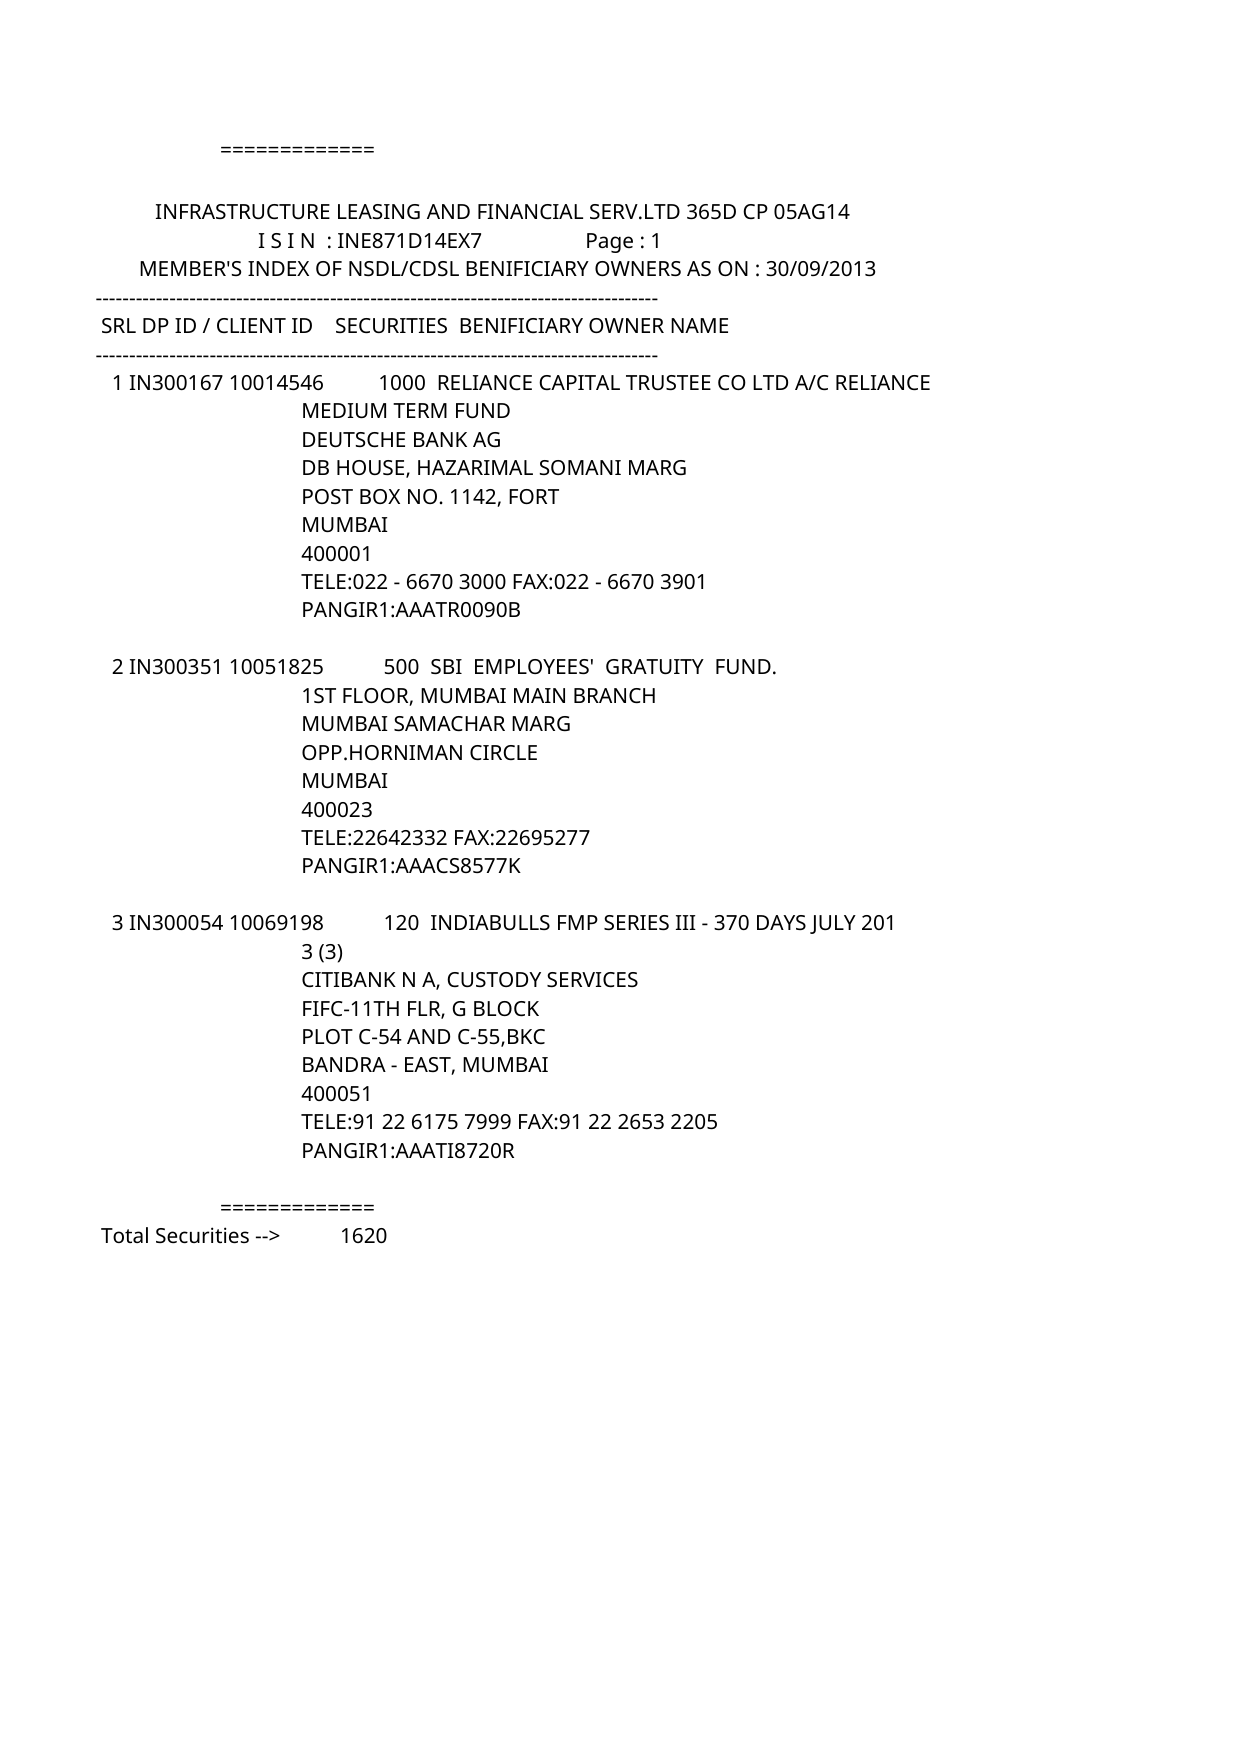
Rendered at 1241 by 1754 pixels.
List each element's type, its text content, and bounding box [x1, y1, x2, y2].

text OPP.HORNIMAN CIRCLE [90, 738, 1165, 766]
text 400051 [90, 1079, 1165, 1107]
text BANDRA - EAST, MUMBAI [90, 1051, 1165, 1079]
text ------------------------------------------------------------------------------------ [90, 283, 1165, 311]
text PLOT C-54 AND C-55,BKC [90, 1022, 1165, 1051]
text TELE:91 22 6175 7999 FAX:91 22 2653 2205 [90, 1107, 1165, 1136]
text FIFC-11TH FLR, G BLOCK [90, 994, 1165, 1022]
text MEMBER'S INDEX OF NSDL/CDSL BENIFICIARY OWNERS AS ON : 30/09/2013 [90, 254, 1165, 283]
text ============= [90, 135, 1165, 197]
text Total Securities --> 1620 [90, 1221, 1165, 1250]
text PANGIR1:AAATI8720R [90, 1136, 1165, 1164]
text TELE:22642332 FAX:22695277 [90, 823, 1165, 852]
text POST BOX NO. 1142, FORT [90, 482, 1165, 510]
text DEUTSCHE BANK AG [90, 425, 1165, 453]
text TELE:022 - 6670 3000 FAX:022 - 6670 3901 [90, 567, 1165, 596]
text SRL DP ID / CLIENT ID SECURITIES BENIFICIARY OWNER NAME [90, 311, 1165, 340]
text DB HOUSE, HAZARIMAL SOMANI MARG [90, 453, 1165, 482]
text MEDIUM TERM FUND [90, 397, 1165, 425]
text ============= [90, 1193, 1165, 1221]
text CITIBANK N A, CUSTODY SERVICES [90, 965, 1165, 994]
text MUMBAI [90, 766, 1165, 795]
text INFRASTRUCTURE LEASING AND FINANCIAL SERV.LTD 365D CP 05AG14 [90, 197, 1165, 226]
text PANGIR1:AAACS8577K [90, 852, 1165, 880]
text 3 IN300054 10069198 120 INDIABULLS FMP SERIES III - 370 DAYS JULY 201 [90, 908, 1165, 937]
text 3 (3) [90, 937, 1165, 965]
text 1 IN300167 10014546 1000 RELIANCE CAPITAL TRUSTEE CO LTD A/C RELIANCE [90, 368, 1165, 397]
text 2 IN300351 10051825 500 SBI EMPLOYEES' GRATUITY FUND. [90, 652, 1165, 681]
text 400023 [90, 795, 1165, 823]
text 400001 [90, 539, 1165, 567]
text PANGIR1:AAATR0090B [90, 596, 1165, 624]
text MUMBAI SAMACHAR MARG [90, 709, 1165, 738]
text 1ST FLOOR, MUMBAI MAIN BRANCH [90, 681, 1165, 709]
text MUMBAI [90, 510, 1165, 539]
text ------------------------------------------------------------------------------------ [90, 340, 1165, 368]
text I S I N : INE871D14EX7 Page : 1 [90, 226, 1165, 254]
